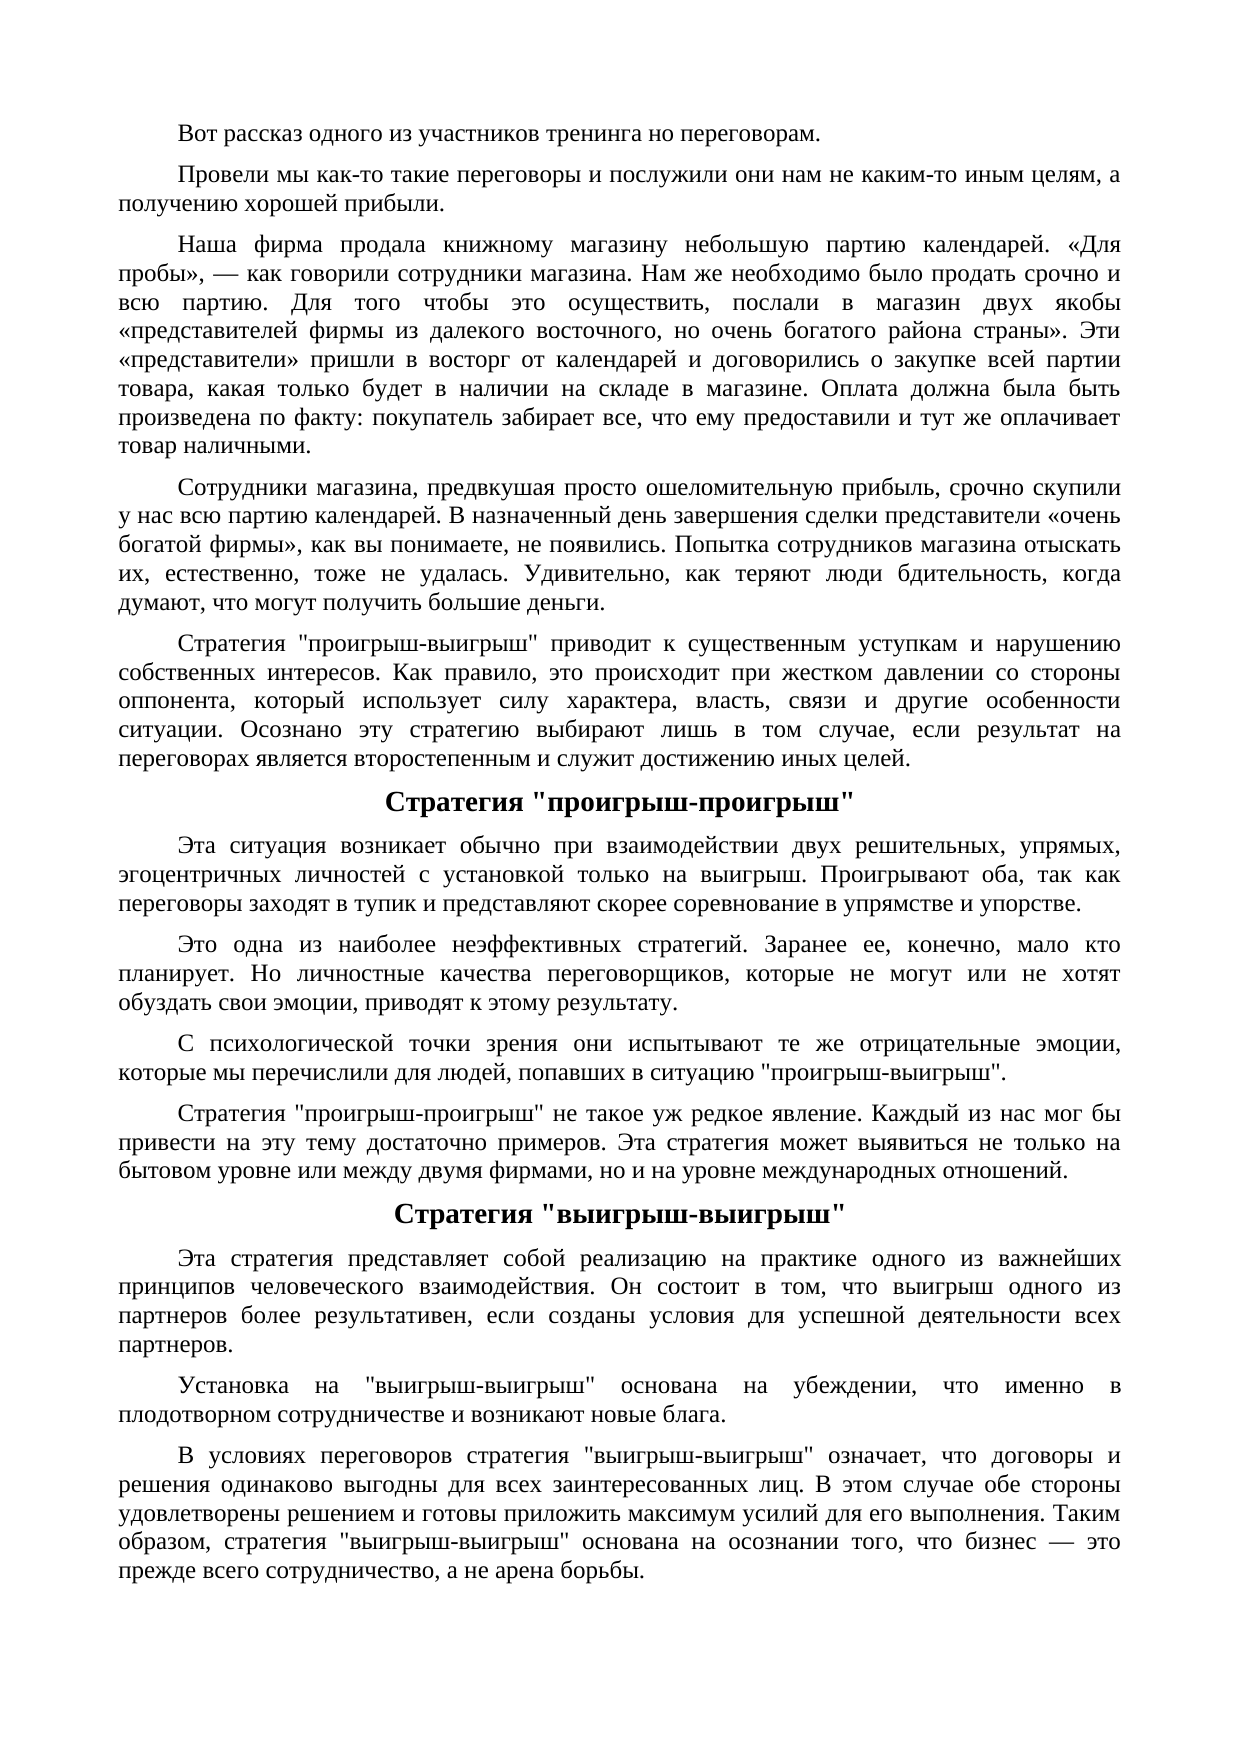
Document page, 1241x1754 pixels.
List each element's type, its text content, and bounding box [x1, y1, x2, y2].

text Наша фирма продала книжному магазину небольшую партию календарей. «Для пробы», — как говорили сотрудники магазина. Нам же необходимо было продать срочно и всю партию. Для того чтобы это осуществить, послали в магазин двух якобы «представителей фирмы из далекого восточного, но очень богатого района страны». Эти «представители» пришли в восторг от календарей и договорились о закупке всей партии товара, какая только будет в наличии на складе в магазине. Оплата должна была быть произведена по факту: покупатель забирает все, что ему предоставили и тут же оплачивает товар наличными. [118, 229, 1122, 459]
text Вот рассказ одного из участников тренинга но переговорам. [118, 118, 1122, 147]
text В условиях переговоров стратегия "выигрыш-выигрыш" означает, что договоры и решения одинаково выгодны для всех заинтересованных лиц. В этом случае обе стороны удовлетворены решением и готовы приложить максимум усилий для его выполнения. Таким образом, стратегия "выигрыш-выигрыш" основана на осознании того, что бизнес — это прежде всего сотрудничество, а не арена борьбы. [118, 1440, 1122, 1584]
text Эта стратегия представляет собой реализацию на практике одного из важнейших принципов человеческого взаимодействия. Он состоит в том, что выигрыш одного из партнеров более результативен, если созданы условия для успешной деятельности всех партнеров. [118, 1243, 1122, 1358]
text Провели мы как-то такие переговоры и послужили они нам не каким-то иным целям, а получению хорошей прибыли. [118, 159, 1122, 217]
text С психологической точки зрения они испытывают те же отрицательные эмоции, которые мы перечислили для людей, попавших в ситуацию "проигрыш-выигрыш". [118, 1028, 1122, 1085]
text Стратегия "проигрыш-выигрыш" приводит к существенным уступкам и нарушению собственных интересов. Как правило, это происходит при жестком давлении со стороны оппонента, который использует силу характера, власть, связи и другие особенности ситуации. Осознано эту стратегию выбирают лишь в том случае, если результат на переговорах является второстепенным и служит достижению иных целей. [118, 628, 1122, 772]
text Сотрудники магазина, предвкушая просто ошеломительную прибыль, срочно скупили у нас всю партию календарей. В назначенный день завершения сделки представители «очень богатой фирмы», как вы понимаете, не появились. Попытка сотрудников магазина отыскать их, естественно, тоже не удалась. Удивительно, как теряют люди бдительность, когда думают, что могут получить большие деньги. [118, 472, 1122, 616]
text Стратегия "выигрыш-выигрыш" [118, 1197, 1122, 1230]
text Стратегия "проигрыш-проигрыш" [118, 784, 1122, 818]
text Это одна из наиболее неэффективных стратегий. Заранее ее, конечно, мало кто планирует. Но личностные качества переговорщиков, которые не могут или не хотят обуздать свои эмоции, приводят к этому результату. [118, 929, 1122, 1015]
text Эта ситуация возникает обычно при взаимодействии двух решительных, упрямых, эгоцентричных личностей с установкой только на выигрыш. Проигрывают оба, так как переговоры заходят в тупик и представляют скорее соревнование в упрямстве и упорстве. [118, 830, 1122, 917]
text Стратегия "проигрыш-проигрыш" не такое уж редкое явление. Каждый из нас мог бы привести на эту тему достаточно примеров. Эта стратегия может выявиться не только на бытовом уровне или между двумя фирмами, но и на уровне международных отношений. [118, 1098, 1122, 1184]
text Установка на "выигрыш-выигрыш" основана на убеждении, что именно в плодотворном сотрудничестве и возникают новые блага. [118, 1370, 1122, 1428]
